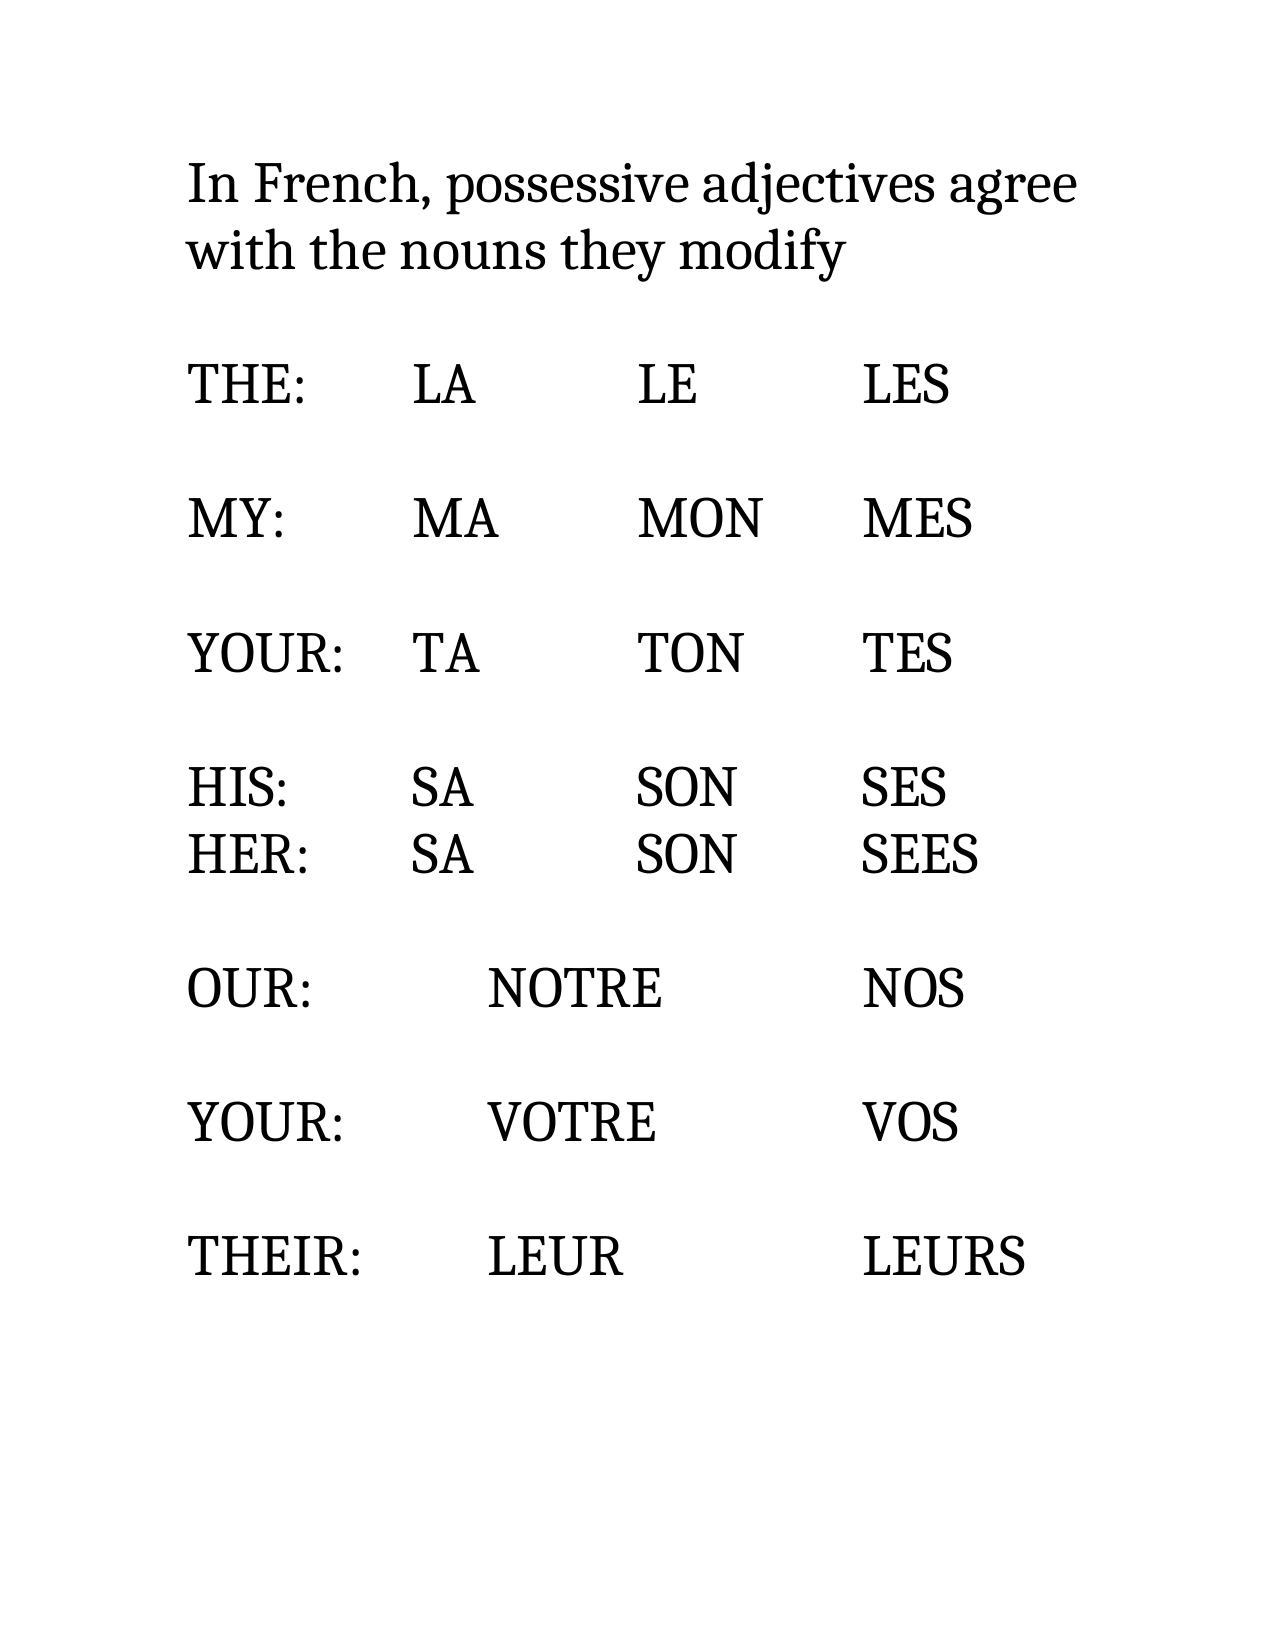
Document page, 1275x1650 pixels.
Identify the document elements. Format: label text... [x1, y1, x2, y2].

text YOUR: TA TON TES [187, 619, 1087, 687]
text HIS: SA SON SES [187, 754, 1087, 821]
text HER: SA SON SEES [187, 821, 1087, 888]
text In French, possessive adjectives agree with the nouns they modify [187, 150, 1087, 284]
text THEIR: LEUR LEURS [187, 1223, 1087, 1290]
text MY: MA MON MES [187, 485, 1087, 552]
text THE: LA LE LES [187, 351, 1087, 418]
text OUR: NOTRE NOS [187, 955, 1087, 1022]
text YOUR: VOTRE VOS [187, 1089, 1087, 1156]
